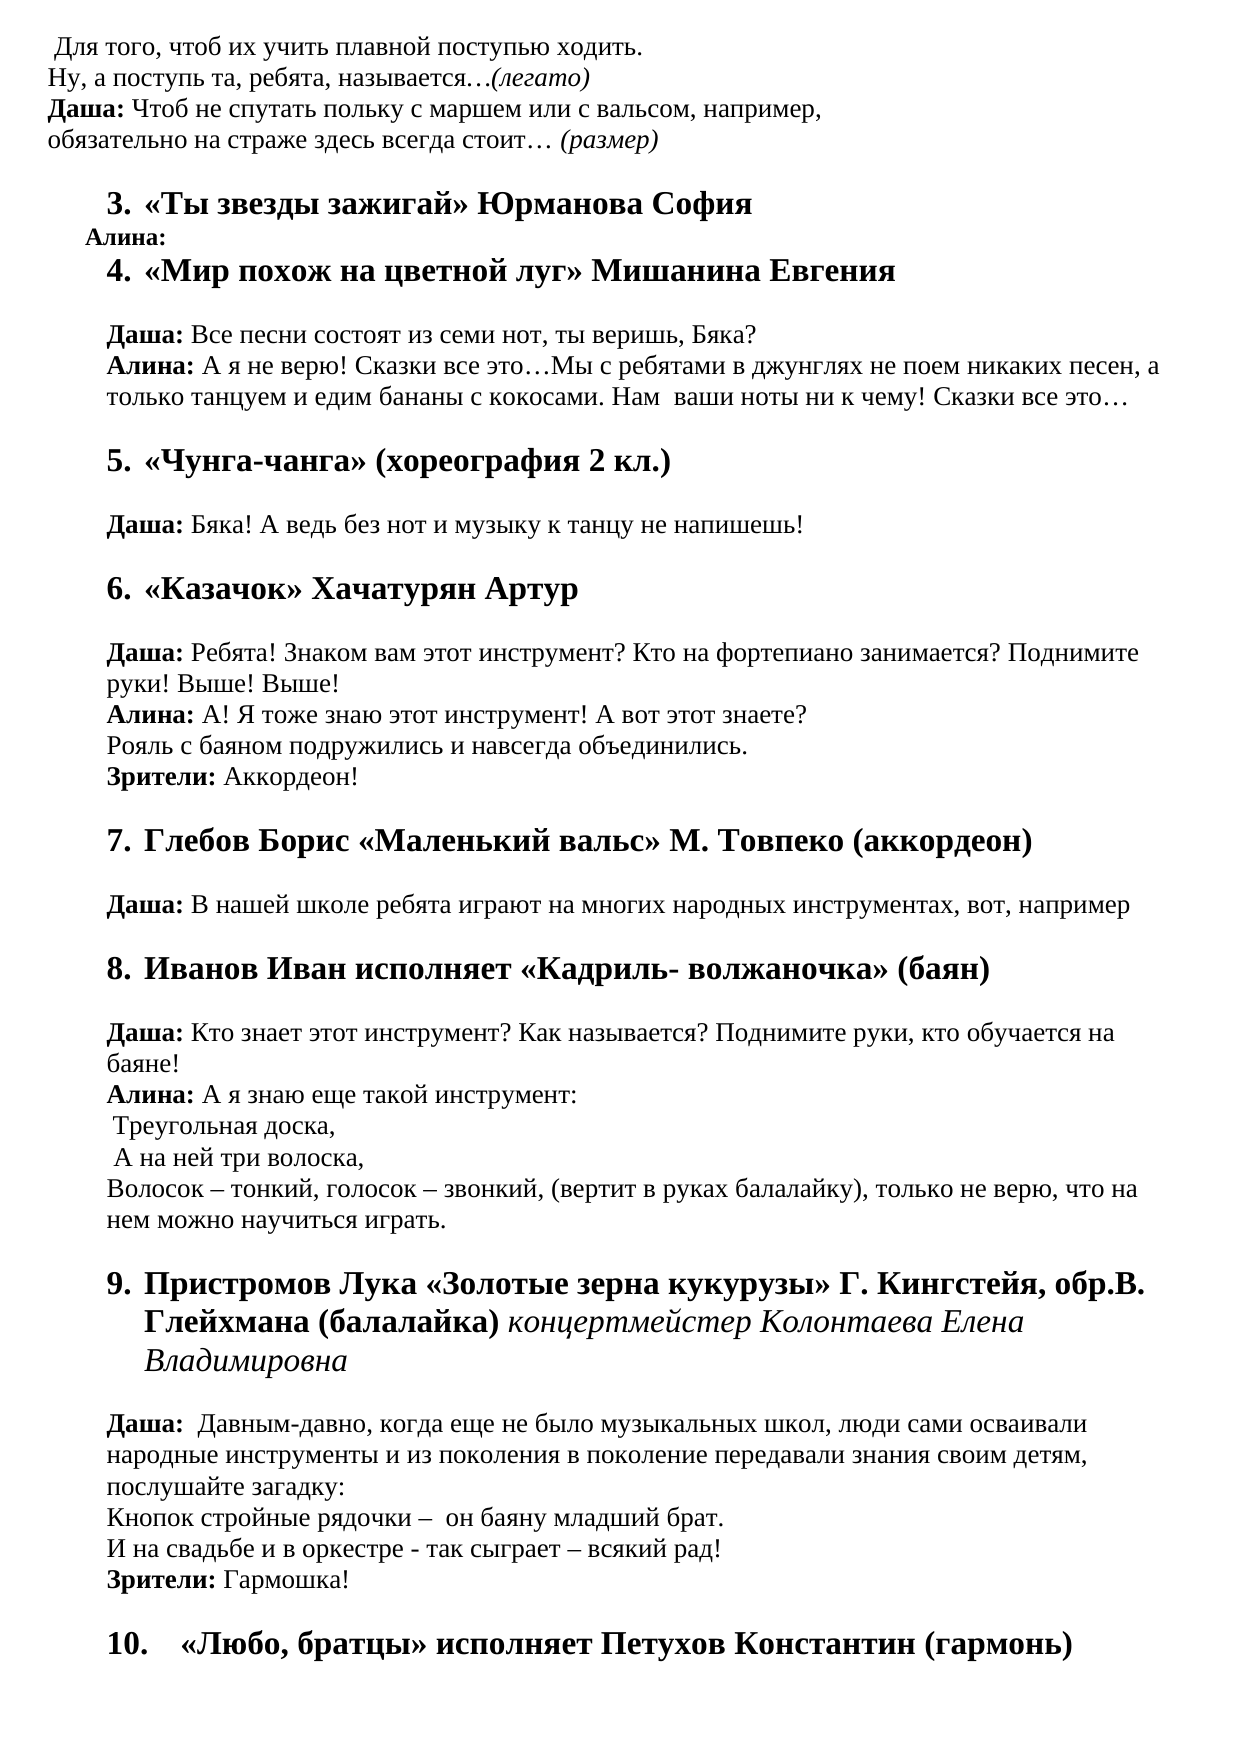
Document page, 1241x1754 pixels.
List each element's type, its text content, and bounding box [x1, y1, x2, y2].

text Алина: А я знаю еще такой инструмент: [106, 1078, 1181, 1109]
list «Чунга-чанга» (хореография 2 кл.) [106, 441, 1181, 479]
text Даша: В нашей школе ребята играют на многих народных инструментах, вот, например [106, 888, 1181, 919]
text Зрители: Аккордеон! [106, 760, 1181, 792]
text обязательно на страже здесь всегда стоит… (размер) [47, 123, 1181, 154]
text Даша: Давным-давно, когда еще не было музыкальных школ, люди сами осваивали народные инструменты и из поколения в поколение передавали знания своим детям, послушайте загадку: [106, 1407, 1181, 1501]
list «Ты звезды зажигай» Юрманова София [106, 183, 1181, 222]
text Рояль с баяном подружились и навсегда объединились. [106, 729, 1181, 760]
list «Казачок» Хачатурян Артур [106, 568, 1181, 607]
text Даша: Ребята! Знаком вам этот инструмент? Кто на фортепиано занимается? Поднимите руки! Выше! Выше! [106, 636, 1181, 698]
text Алина: А я не верю! Сказки все это…Мы с ребятами в джунглях не поем никаких песен, а только танцуем и едим бананы с кокосами. Нам ваши ноты ни к чему! Сказки все это… [106, 349, 1181, 411]
text Даша: Кто знает этот инструмент? Как называется? Поднимите руки, кто обучается на баяне! [106, 1016, 1181, 1078]
text Даша: Бяка! А ведь без нот и музыку к танцу не напишешь! [106, 508, 1181, 539]
text Кнопок стройные рядочки – он баяну младший брат. [106, 1501, 1181, 1532]
text И на свадьбе и в оркестре - так сыграет – всякий рад! [106, 1532, 1181, 1563]
text Треугольная доска, [106, 1109, 1181, 1141]
list Алина: [85, 222, 1181, 250]
list Глебов Борис «Маленький вальс» М. Товпеко (аккордеон) [106, 821, 1181, 859]
list «Любо, братцы» исполняет Петухов Константин (гармонь) [106, 1623, 1181, 1662]
text Ну, а поступь та, ребята, называется…(легато) [47, 61, 1181, 92]
text Зрители: Гармошка! [106, 1563, 1181, 1594]
text Для того, чтоб их учить плавной поступью ходить. [47, 29, 1181, 61]
list «Мир похож на цветной луг» Мишанина Евгения [106, 250, 1181, 289]
text Волосок – тонкий, голосок – звонкий, (вертит в руках балалайку), только не верю, что на нем можно научиться играть. [106, 1172, 1181, 1234]
list Пристромов Лука «Золотые зерна кукурузы» Г. Кингстейя, обр.В. Глейхмана (балалайка) концертмейстер Колонтаева Елена Владимировна [106, 1263, 1181, 1378]
text А на ней три волоска, [106, 1141, 1181, 1172]
text Даша: Чтоб не спутать польку с маршем или с вальсом, например, [47, 92, 1181, 123]
text Алина: А! Я тоже знаю этот инструмент! А вот этот знаете? [106, 698, 1181, 729]
list Иванов Иван исполняет «Кадриль- волжаночка» (баян) [106, 948, 1181, 987]
text Даша: Все песни состоят из семи нот, ты веришь, Бяка? [106, 318, 1181, 349]
